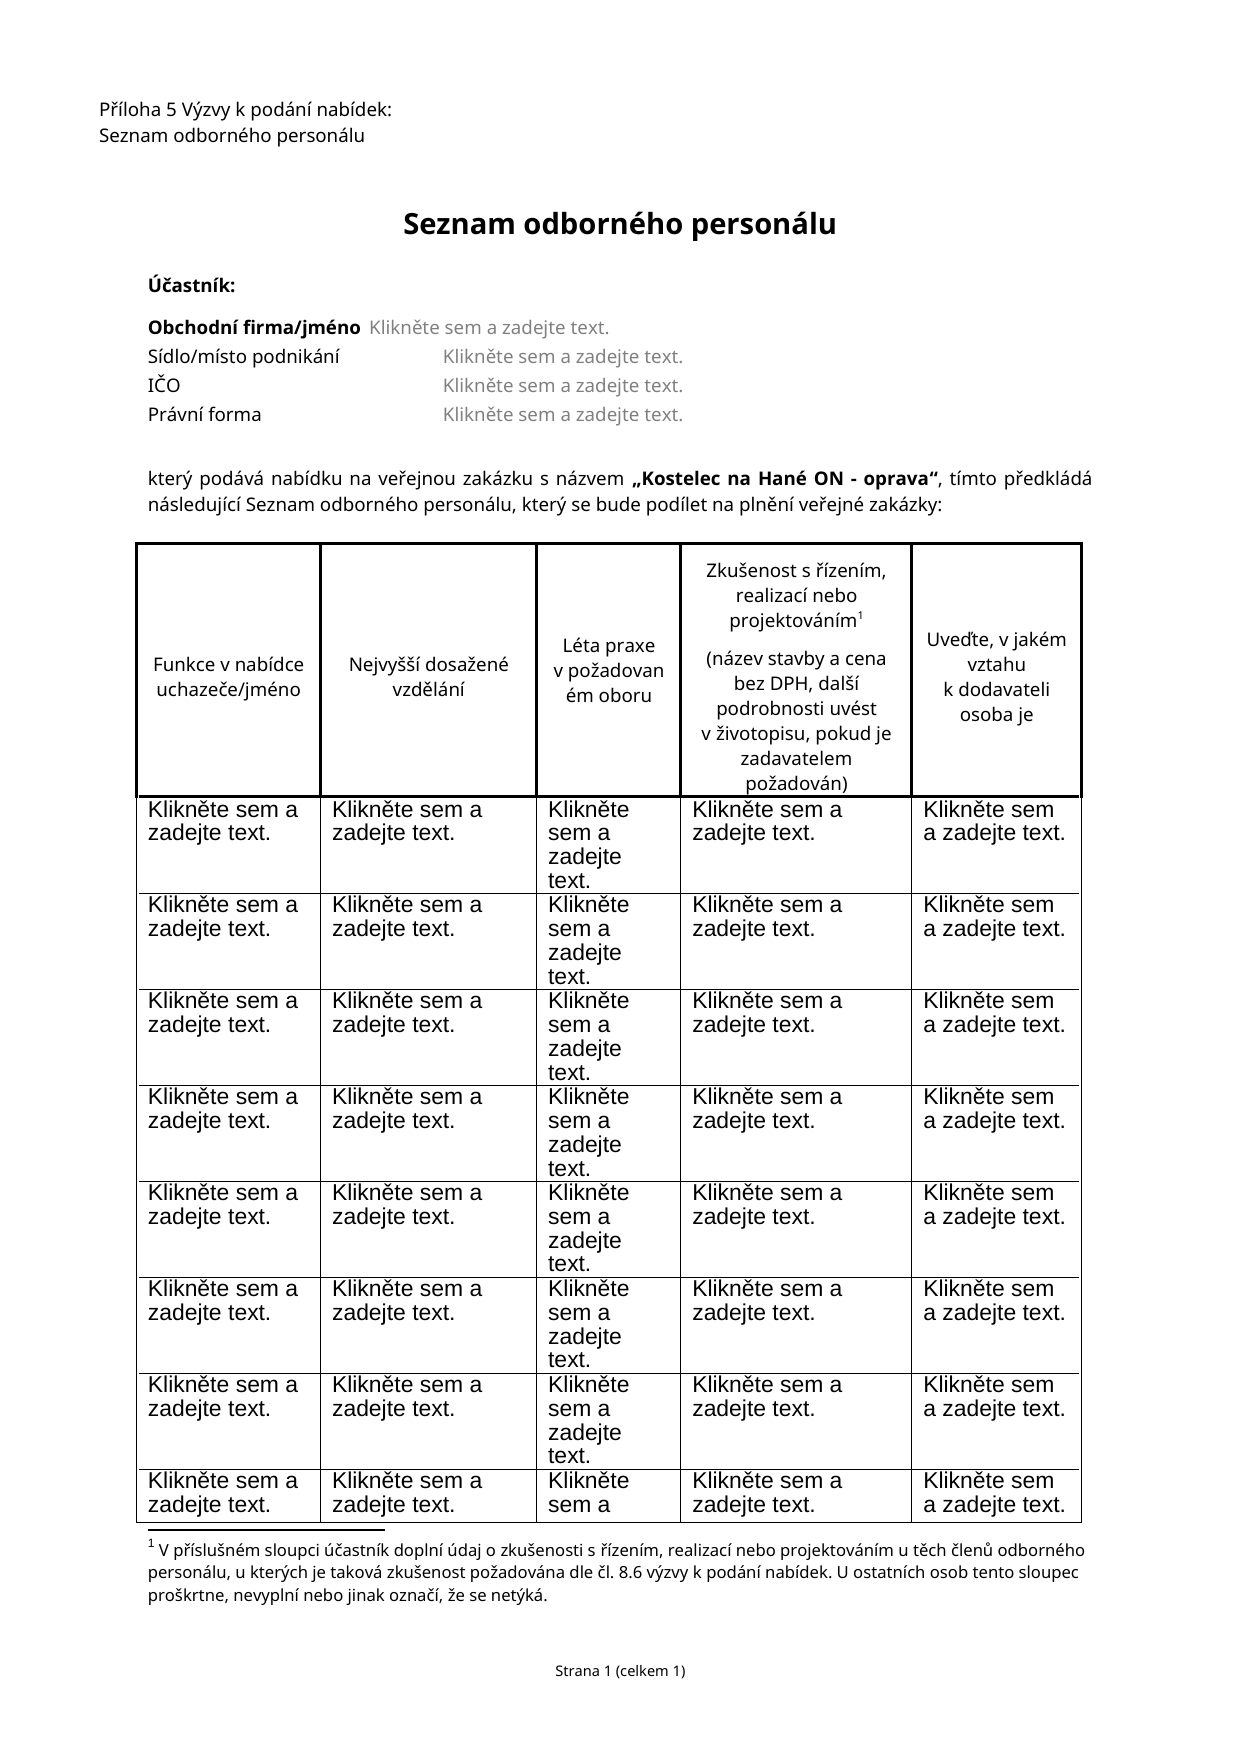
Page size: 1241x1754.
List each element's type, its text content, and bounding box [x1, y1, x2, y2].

text Obchodní firma/jméno [148, 311, 1093, 340]
table_header Zkušenost s řízením, realizací nebo projektováním (název stavby a cena bez DPH, další podrobnosti uvést v životopisu, pokud je zadavatelem požadován) [682, 545, 910, 795]
text Sídlo/místo podnikání [148, 340, 1093, 369]
table_header Léta praxe v požadovaném oboru [538, 545, 679, 795]
table_header Nejvyšší dosažené vzdělání [322, 545, 535, 795]
table_header Funkce v nabídce uchazeče/jméno [138, 545, 319, 795]
text Právní forma [148, 398, 1093, 427]
text Účastník: [148, 268, 1093, 299]
text IČO [148, 369, 1093, 398]
text který podává nabídku na veřejnou zakázku s názvem „Kostelec na Hané ON - oprava“, tímto předkládá následující Seznam odborného personálu, který se bude podílet na plnění veřejné zakázky: [148, 465, 1093, 516]
table_header Uveďte, v jakém vztahu k dodavateli osoba je [913, 545, 1080, 795]
title Seznam odborného personálu [148, 203, 1093, 243]
